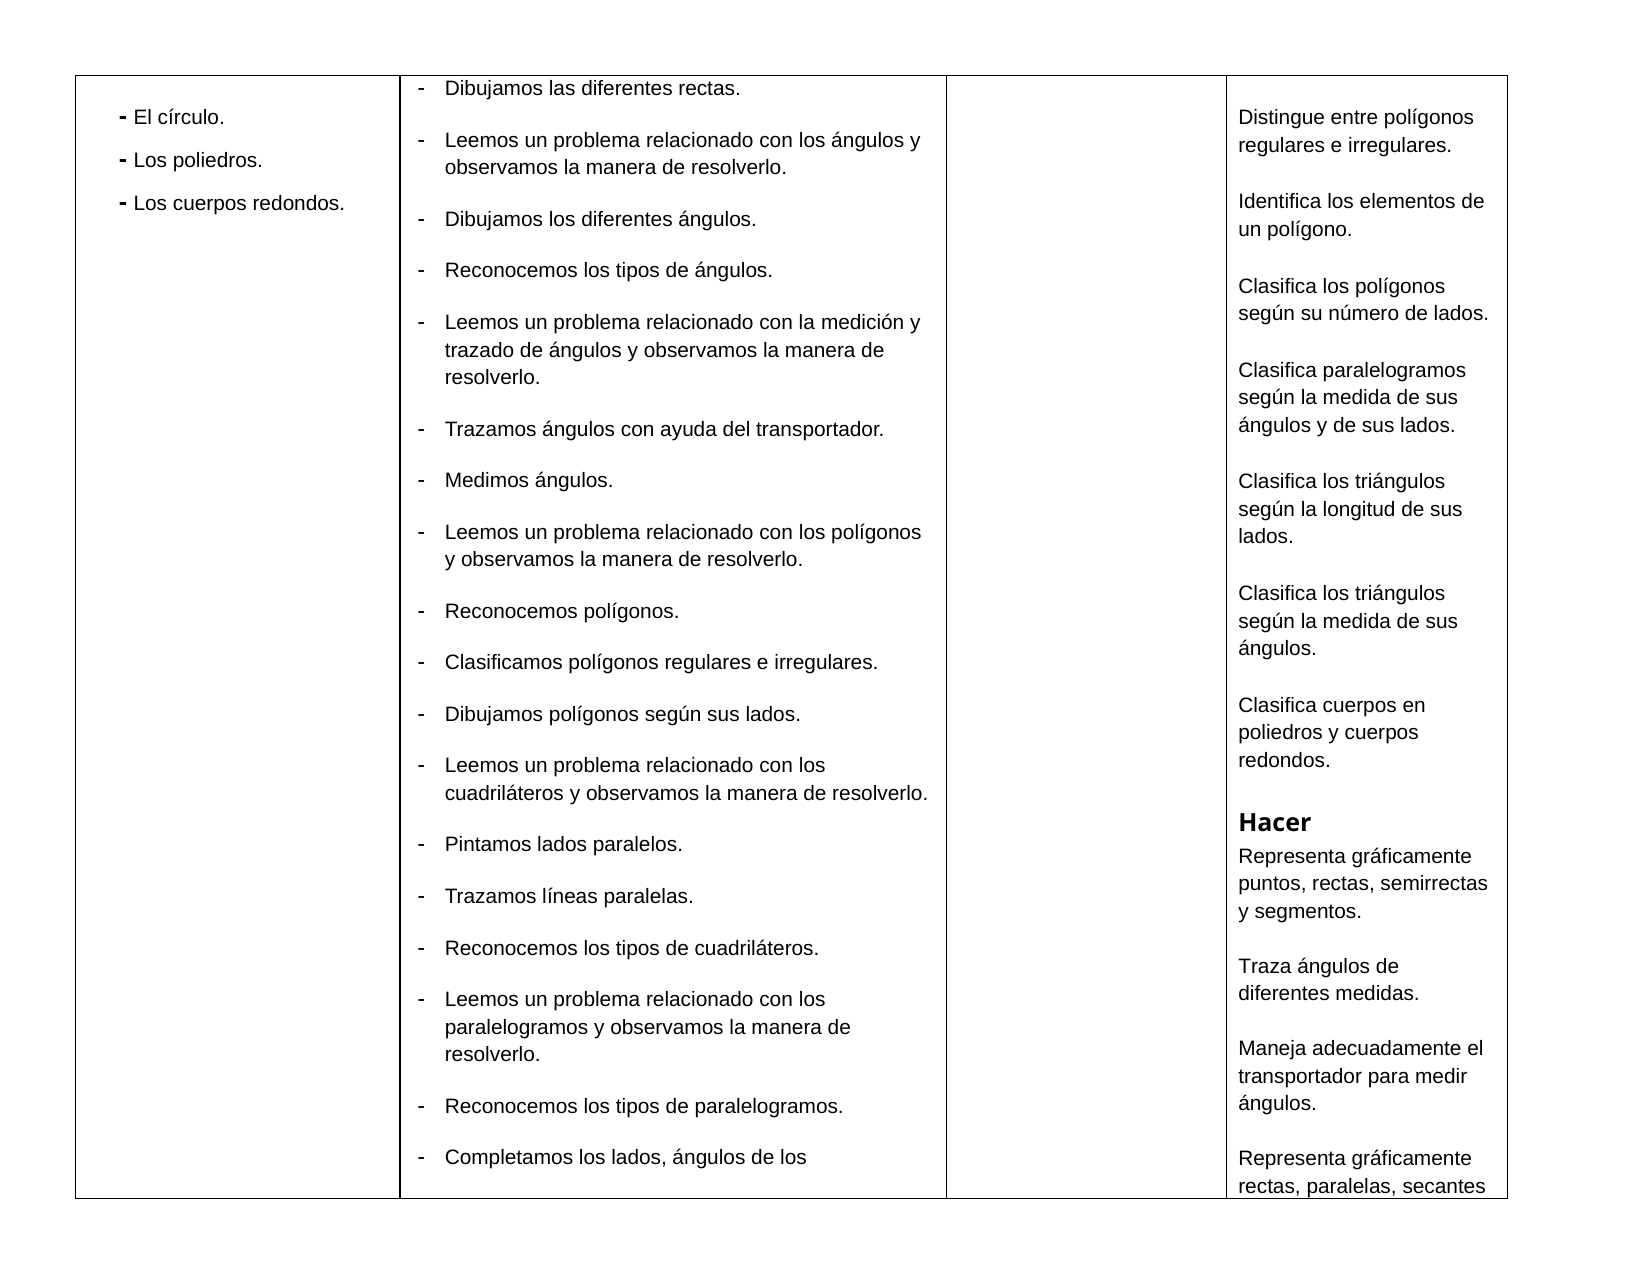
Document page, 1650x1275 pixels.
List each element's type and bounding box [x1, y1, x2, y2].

table_cell [1227, 76, 1507, 1197]
table_cell [947, 76, 1226, 1197]
table_cell [76, 76, 399, 1197]
table_cell [401, 76, 946, 1197]
